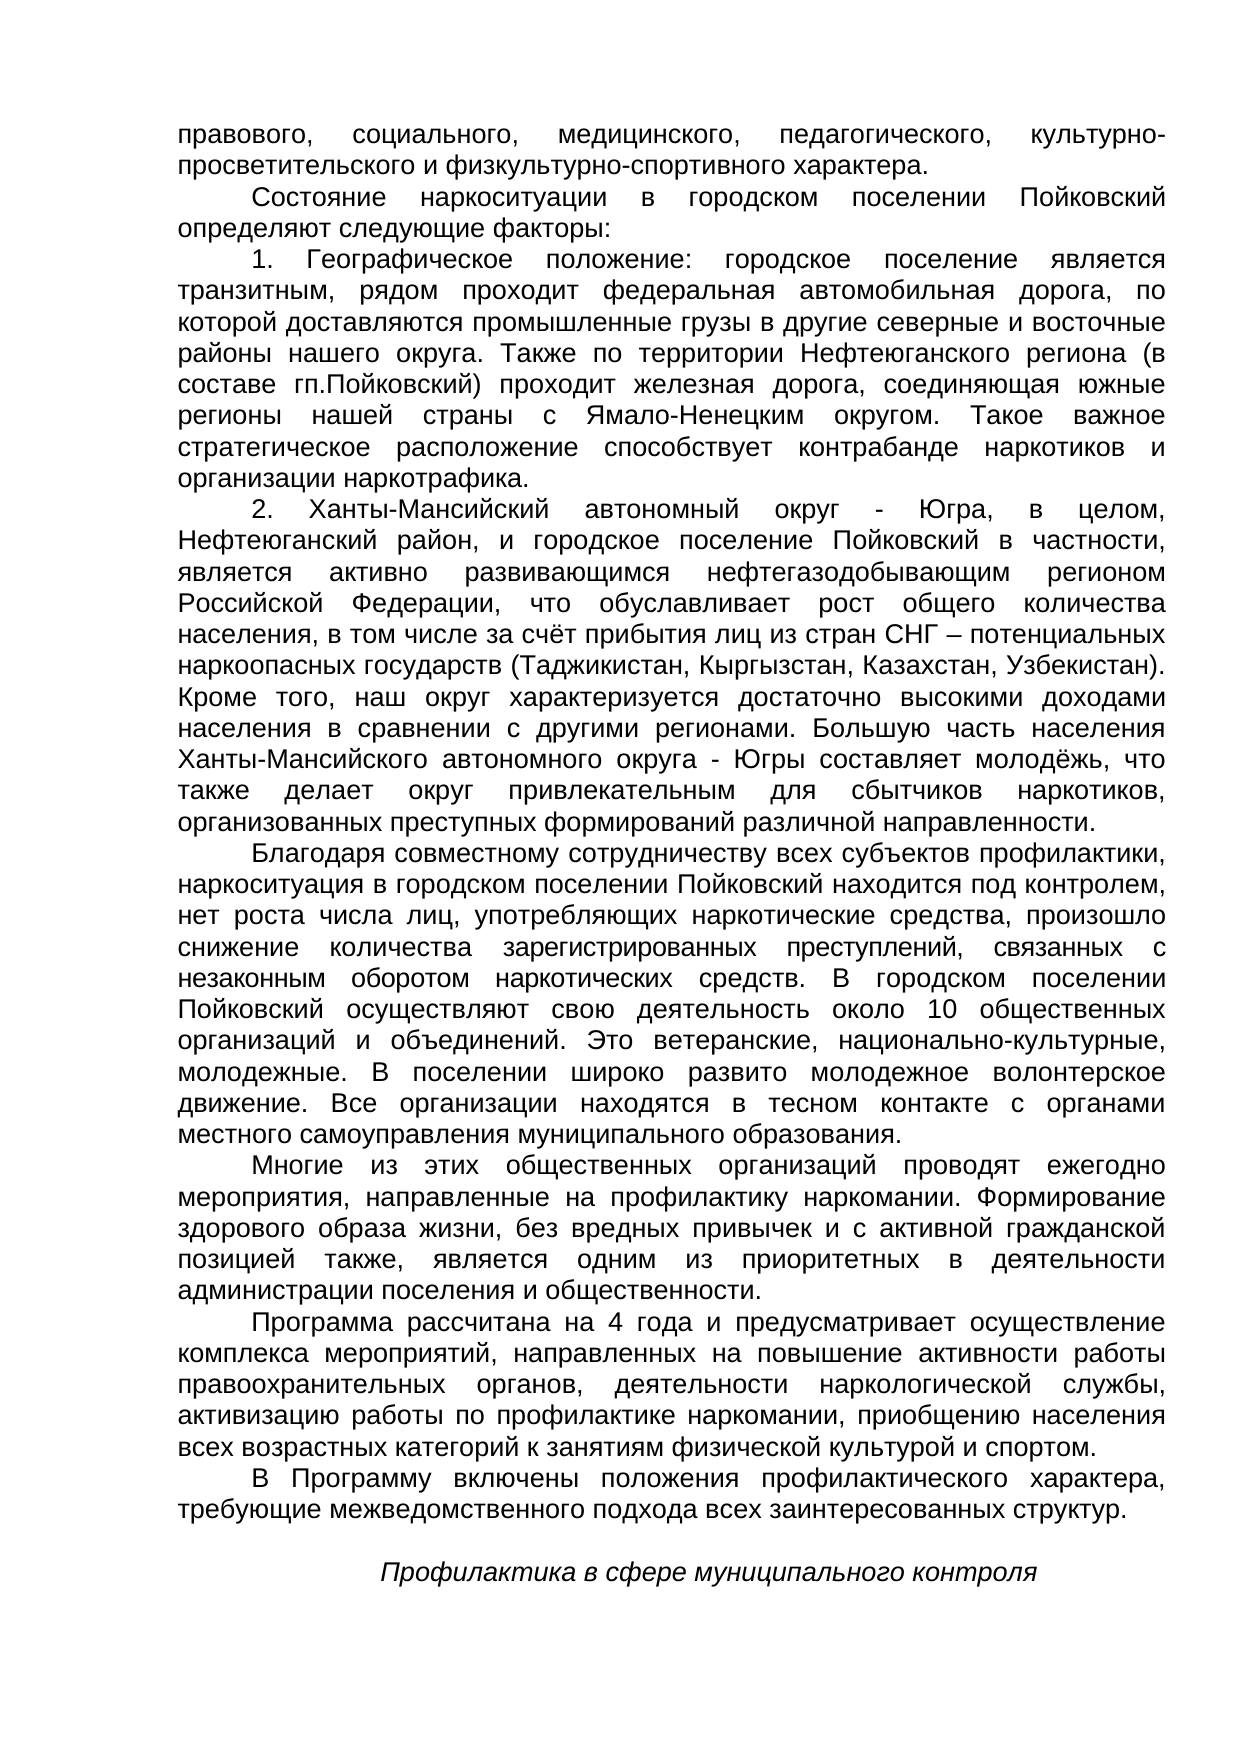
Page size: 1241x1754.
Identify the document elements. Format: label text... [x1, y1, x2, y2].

text Многие из этих общественных организаций проводят ежегодно мероприятия, направленные на профилактику наркомании. Формирование здорового образа жизни, без вредных привычек и с активной гражданской позицией также, является одним из приоритетных в деятельности администрации поселения и общественности. [177, 1149, 1167, 1306]
text 1. Географическое положение: городское поселение является транзитным, рядом проходит федеральная автомобильная дорога, по которой доставляются промышленные грузы в другие северные и восточные районы нашего округа. Также по территории Нефтеюганского региона (в составе гп.Пойковский) проходит железная дорога, соединяющая южные регионы нашей страны с Ямало-Ненецким округом. Такое важное стратегическое расположение способствует контрабанде наркотиков и организации наркотрафика. [177, 243, 1167, 493]
text В Программу включены положения профилактического характера, требующие межведомственного подхода всех заинтересованных структур. [177, 1462, 1167, 1524]
text Программа рассчитана на 4 года и предусматривает осуществление комплекса мероприятий, направленных на повышение активности работы правоохранительных органов, деятельности наркологической службы, активизацию работы по профилактике наркомании, приобщению населения всех возрастных категорий к занятиям физической культурой и спортом. [177, 1306, 1167, 1462]
text Состояние наркоситуации в городском поселении Пойковский определяют следующие факторы: [177, 181, 1167, 243]
text Благодаря совместному сотрудничеству всех субъектов профилактики, наркоситуация в городском поселении Пойковский находится под контролем, нет роста числа лиц, употребляющих наркотические средства, произошло снижение количества зарегистрированных преступлений, связанных с незаконным оборотом наркотических средств. В городском поселении Пойковский осуществляют свою деятельность около 10 общественных организаций и объединений. Это ветеранские, национально-культурные, молодежные. В поселении широко развито молодежное волонтерское движение. Все организации находятся в тесном контакте с органами местного самоуправления муниципального образования. [177, 837, 1167, 1149]
text Профилактика в сфере муниципального контроля [177, 1556, 1167, 1587]
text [177, 118, 1167, 181]
text 2. Ханты-Мансийский автономный округ - Югра, в целом, Нефтеюганский район, и городское поселение Пойковский в частности, является активно развивающимся нефтегазодобывающим регионом Российской Федерации, что обуславливает рост общего количества населения, в том числе за счёт прибытия лиц из стран СНГ – потенциальных наркоопасных государств (Таджикистан, Кыргызстан, Казахстан, Узбекистан). Кроме того, наш округ характеризуется достаточно высокими доходами населения в сравнении с другими регионами. Большую часть населения Ханты-Мансийского автономного округа - Югры составляет молодёжь, что также делает округ привлекательным для сбытчиков наркотиков, организованных преступных формирований различной направленности. [177, 493, 1167, 837]
